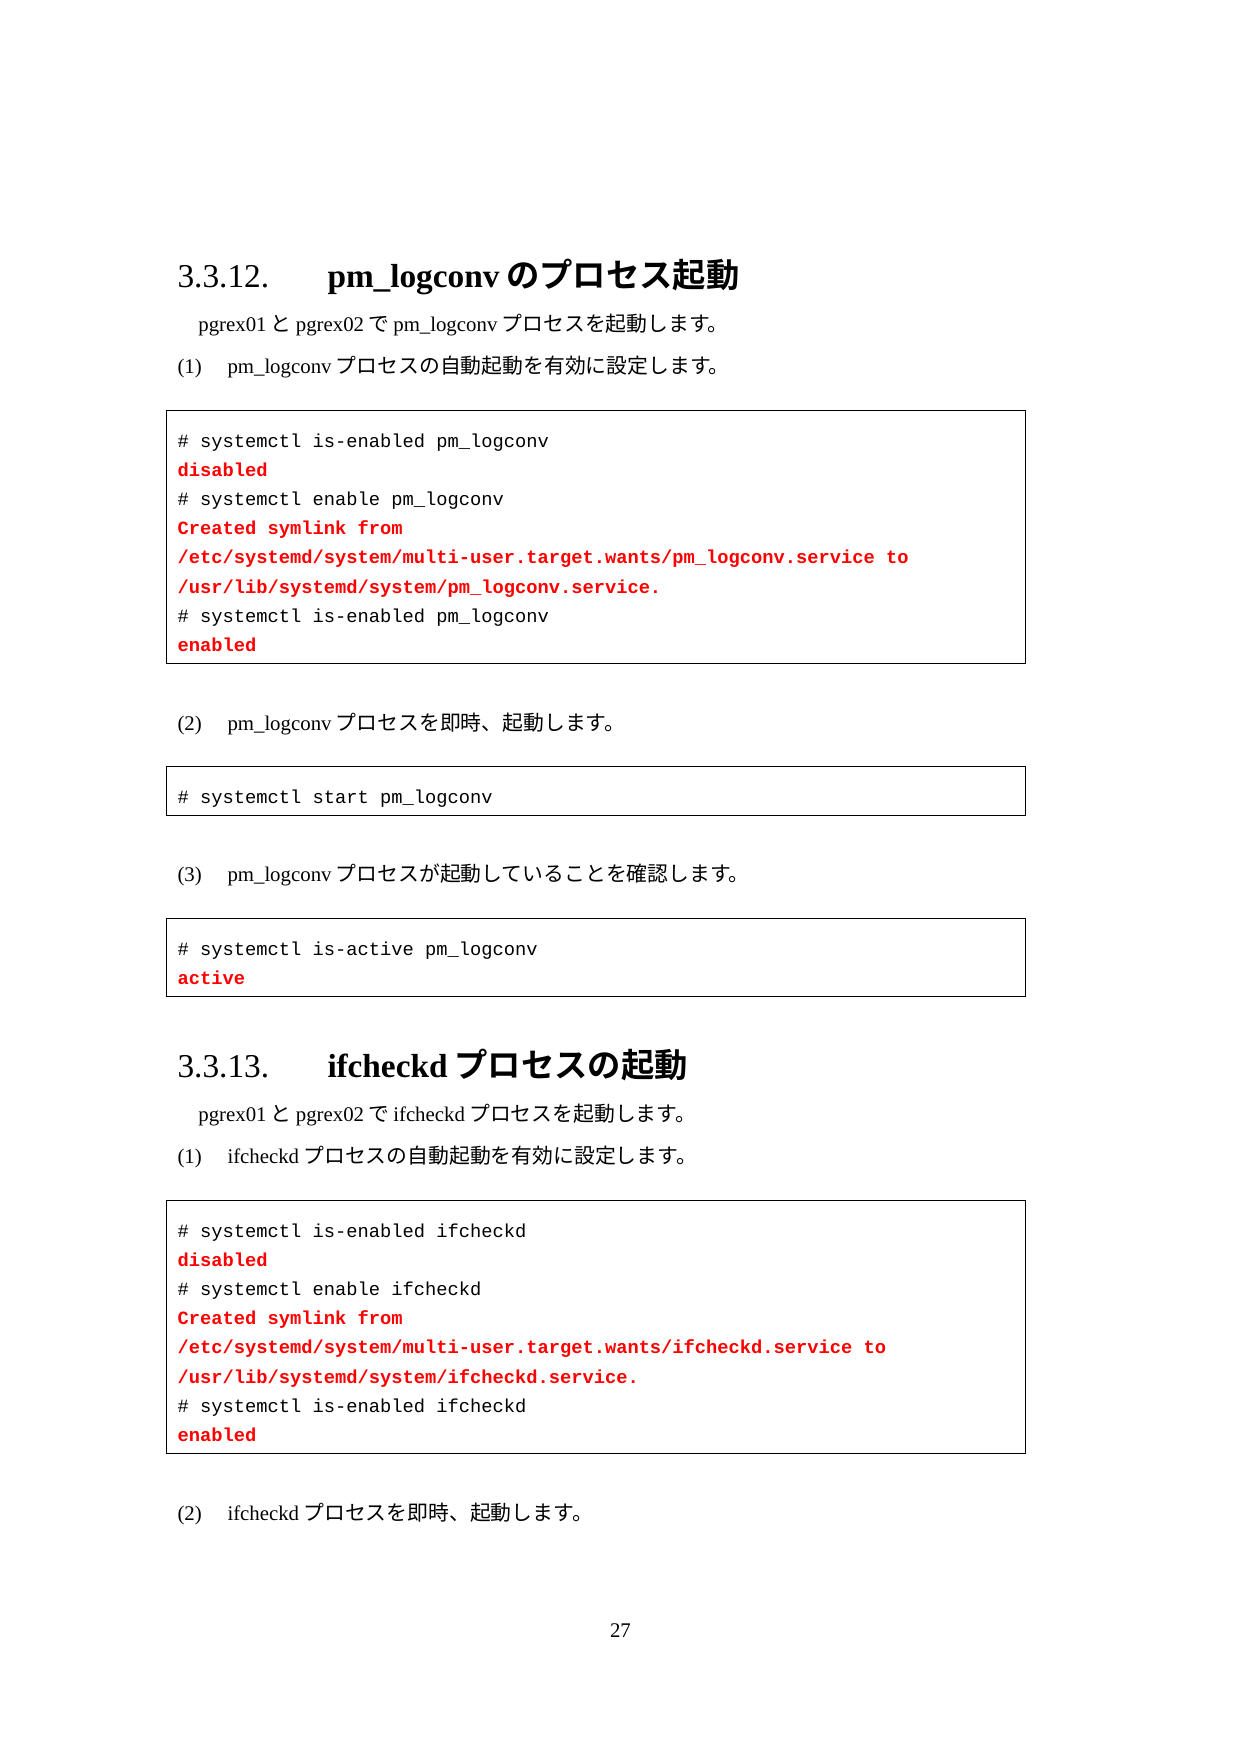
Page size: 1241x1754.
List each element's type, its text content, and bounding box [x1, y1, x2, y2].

table_header # systemctl is-active pm_logconv active [167, 919, 1025, 996]
text pgrex01とpgrex02でpm_logconvプロセスを起動します。 [177, 307, 1054, 337]
table_header # systemctl is-enabled pm_logconv disabled # systemctl enable pm_logconv Created symlink from /etc/systemd/system/multi-user.target.wants/pm_logconv.service to /usr/lib/systemd/system/pm_logconv.service. # systemctl is-enabled pm_logconv enabled [167, 411, 1025, 663]
text pgrex01とpgrex02でifcheckdプロセスを起動します。 [177, 1097, 1054, 1127]
table_header # systemctl start pm_logconv [167, 767, 1025, 815]
list ifcheckdプロセスを即時、起動します。 [177, 1496, 1063, 1526]
subtitle pm_logconvのプロセス起動 [177, 248, 1063, 297]
list pm_logconvプロセスを即時、起動します。 [177, 706, 1063, 736]
list pm_logconvプロセスの自動起動を有効に設定します。 [177, 350, 1063, 380]
list pm_logconvプロセスが起動していることを確認します。 [177, 857, 1063, 888]
list ifcheckdプロセスの自動起動を有効に設定します。 [177, 1140, 1063, 1170]
subtitle ifcheckdプロセスの起動 [177, 1038, 1063, 1087]
table_header # systemctl is-enabled ifcheckd disabled # systemctl enable ifcheckd Created symlink from /etc/systemd/system/multi-user.target.wants/ifcheckd.service to /usr/lib/systemd/system/ifcheckd.service. # systemctl is-enabled ifcheckd enabled [167, 1201, 1025, 1453]
